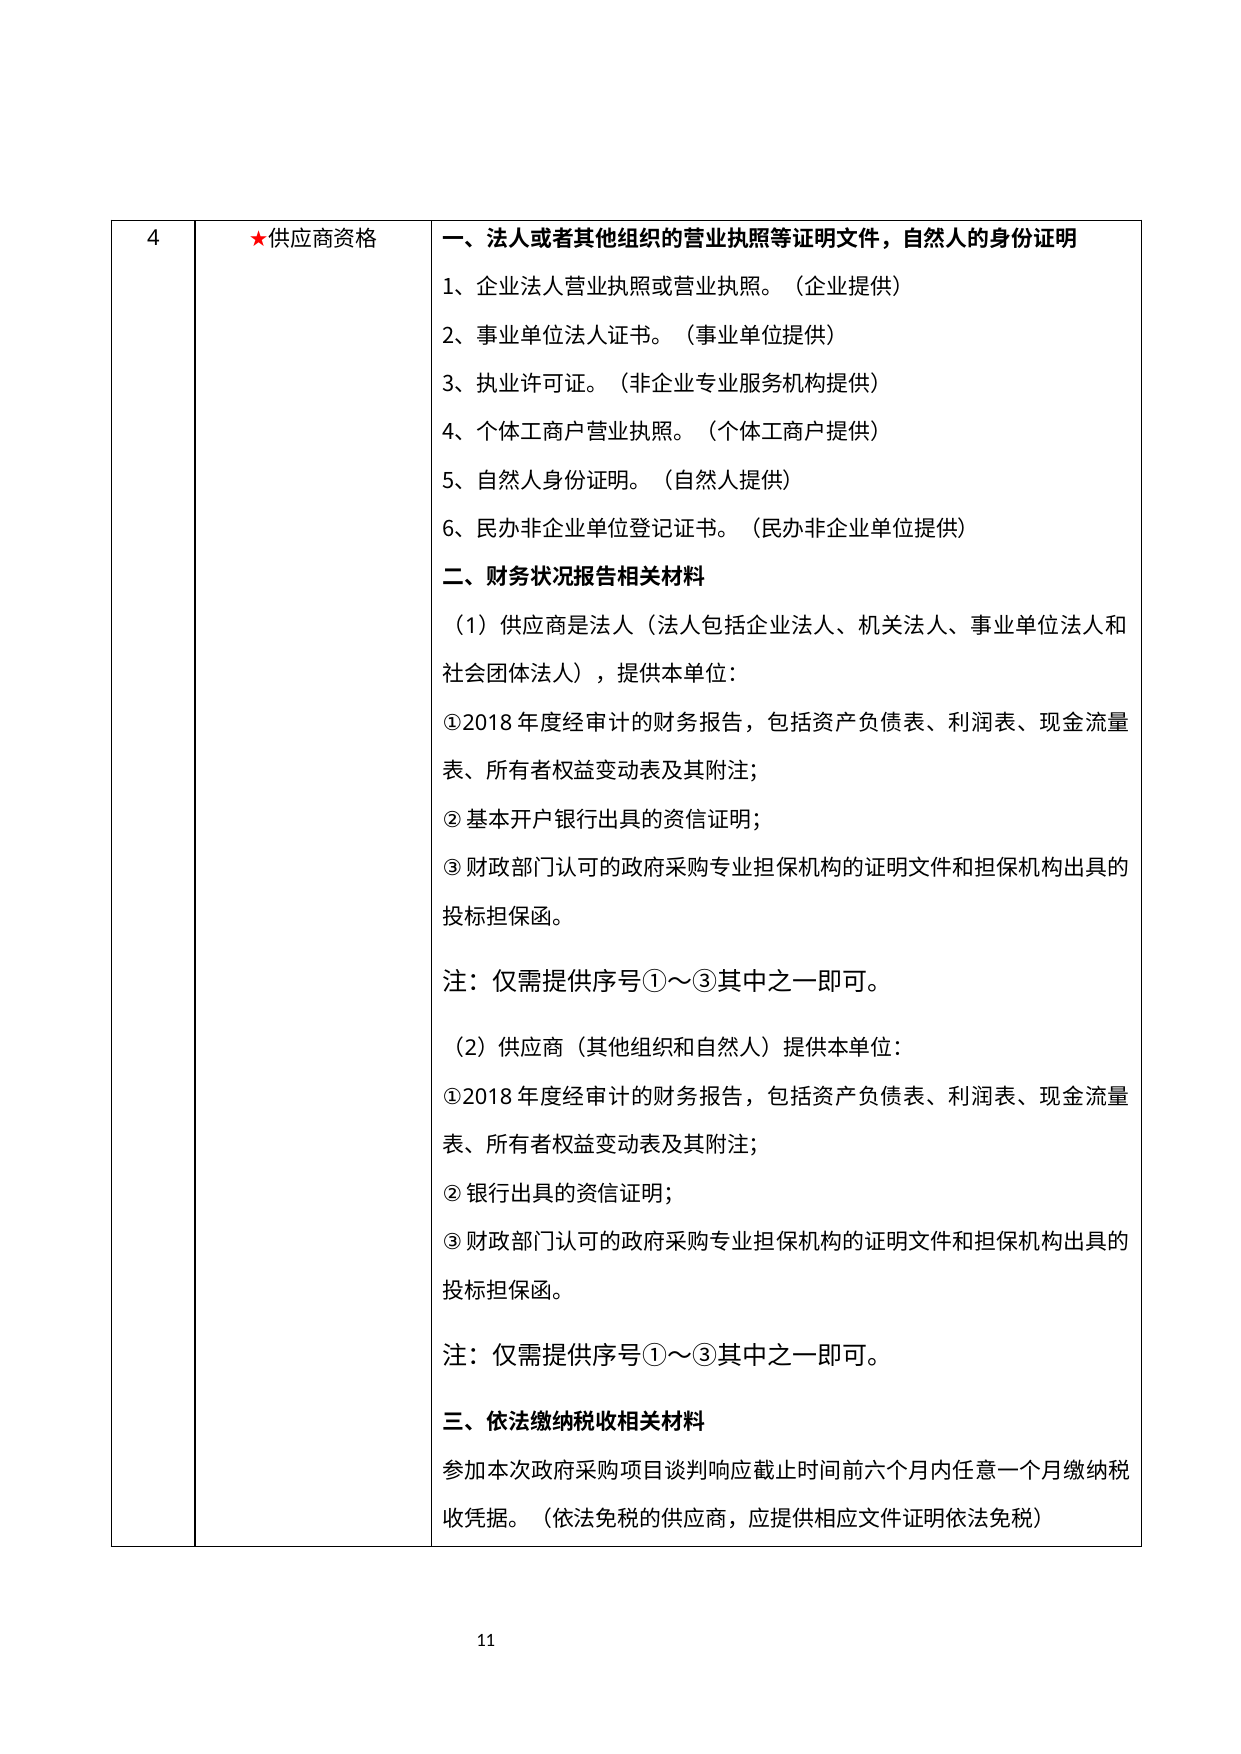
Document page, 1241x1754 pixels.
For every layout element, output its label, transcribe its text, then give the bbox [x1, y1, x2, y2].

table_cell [432, 221, 1141, 1546]
table_cell ★供应商资格 [196, 221, 431, 1546]
table_cell 4 [112, 221, 194, 1546]
